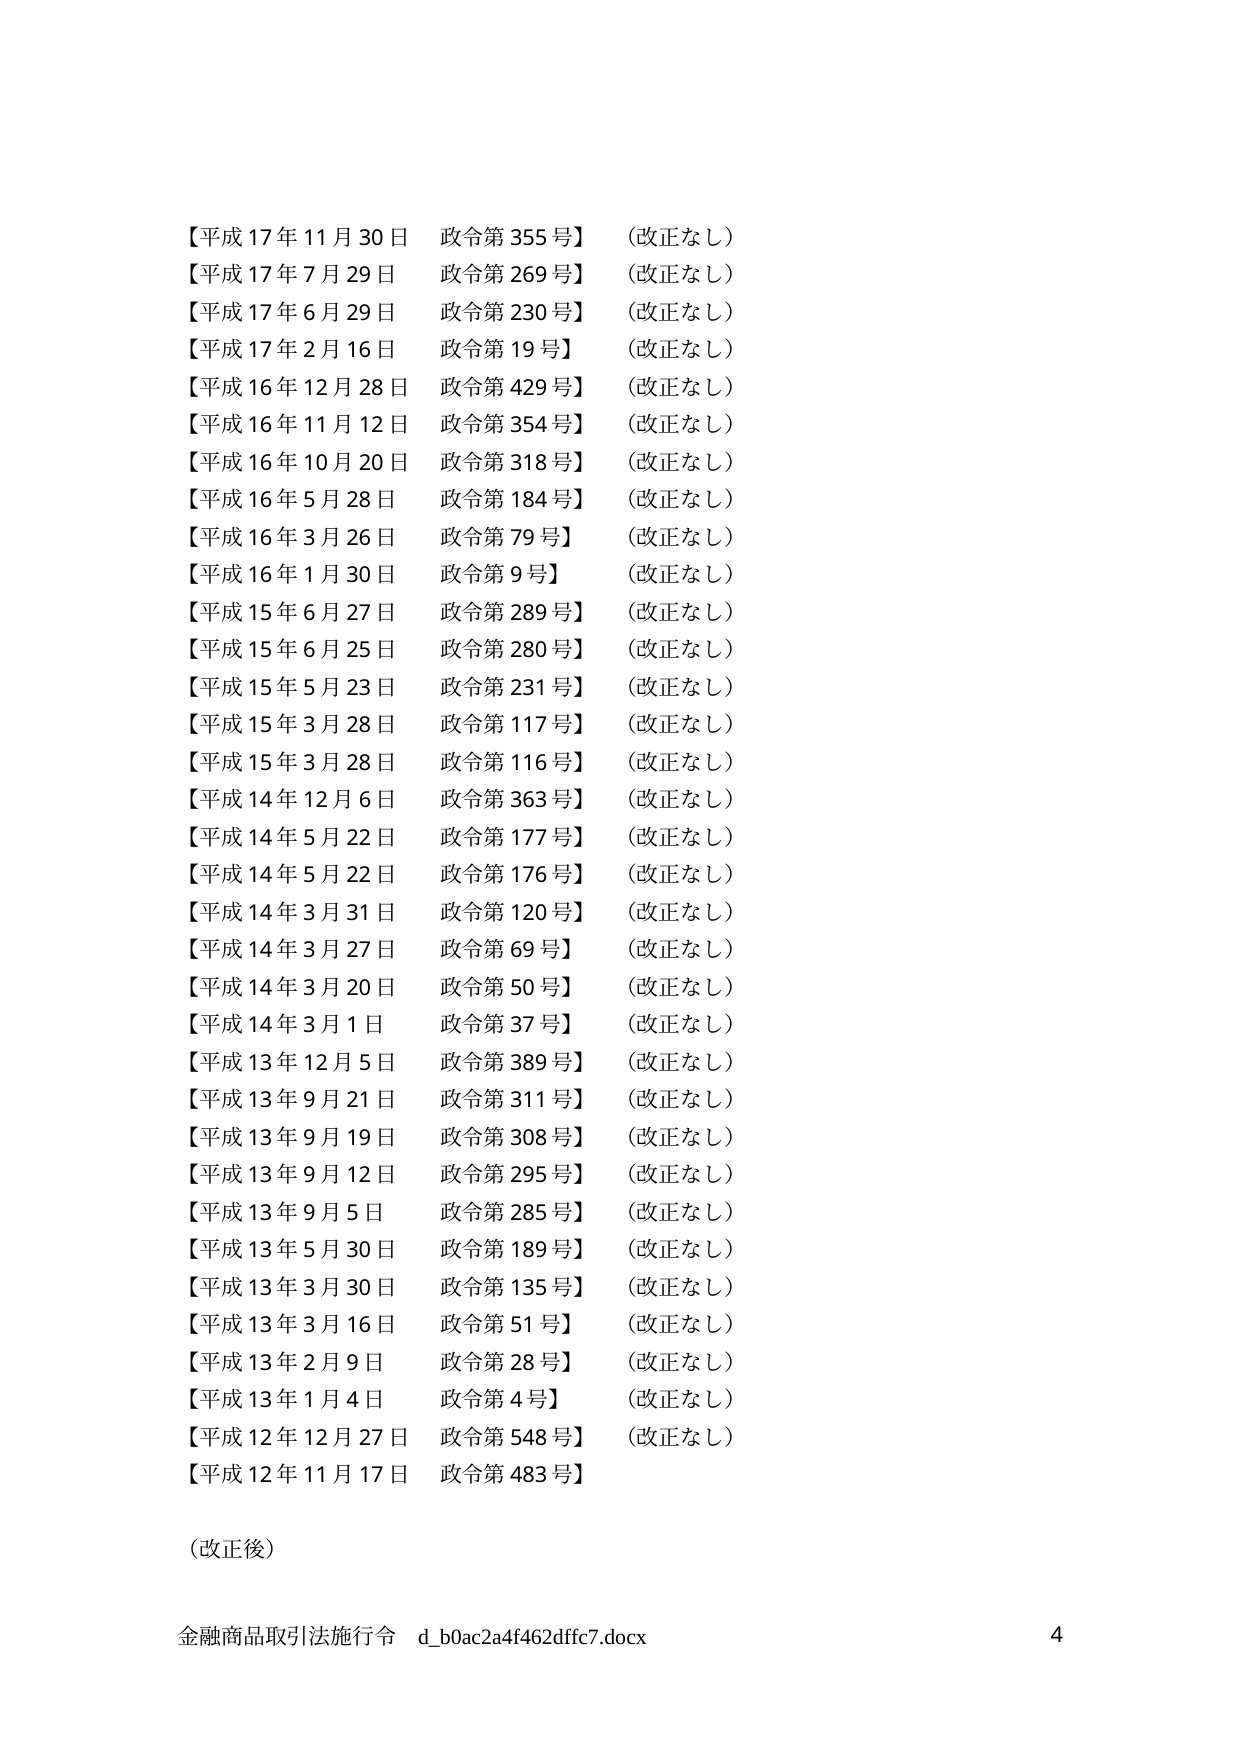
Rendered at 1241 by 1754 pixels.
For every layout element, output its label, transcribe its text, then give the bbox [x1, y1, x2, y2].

text （改正後） [177, 1529, 1063, 1567]
text 【平成13年9月19日 政令第308号】 （改正なし） [177, 1117, 1063, 1154]
text 【平成16年5月28日 政令第184号】 （改正なし） [177, 479, 1063, 517]
text 【平成14年12月6日 政令第363号】 （改正なし） [177, 779, 1063, 817]
text 【平成13年9月12日 政令第295号】 （改正なし） [177, 1154, 1063, 1192]
text 【平成16年10月20日 政令第318号】 （改正なし） [177, 442, 1063, 479]
text 【平成15年5月23日 政令第231号】 （改正なし） [177, 667, 1063, 704]
text 【平成16年1月30日 政令第9号】 （改正なし） [177, 554, 1063, 592]
text 【平成12年11月17日 政令第483号】 [177, 1454, 1063, 1492]
text 【平成17年2月16日 政令第19号】 （改正なし） [177, 329, 1063, 367]
text 【平成16年3月26日 政令第79号】 （改正なし） [177, 517, 1063, 554]
text 【平成15年3月28日 政令第116号】 （改正なし） [177, 742, 1063, 779]
text 【平成13年12月5日 政令第389号】 （改正なし） [177, 1042, 1063, 1079]
text 【平成14年3月20日 政令第50号】 （改正なし） [177, 967, 1063, 1004]
text 【平成17年7月29日 政令第269号】 （改正なし） [177, 254, 1063, 292]
text 【平成15年3月28日 政令第117号】 （改正なし） [177, 704, 1063, 742]
text 【平成17年6月29日 政令第230号】 （改正なし） [177, 292, 1063, 329]
text 【平成13年2月9日 政令第28号】 （改正なし） [177, 1342, 1063, 1379]
text 【平成13年5月30日 政令第189号】 （改正なし） [177, 1229, 1063, 1267]
text 【平成14年3月1日 政令第37号】 （改正なし） [177, 1004, 1063, 1042]
text 【平成15年6月25日 政令第280号】 （改正なし） [177, 629, 1063, 667]
text 【平成13年1月4日 政令第4号】 （改正なし） [177, 1379, 1063, 1417]
text 【平成13年3月30日 政令第135号】 （改正なし） [177, 1267, 1063, 1304]
text 【平成14年5月22日 政令第176号】 （改正なし） [177, 854, 1063, 892]
text 【平成12年12月27日 政令第548号】 （改正なし） [177, 1417, 1063, 1454]
text 【平成14年5月22日 政令第177号】 （改正なし） [177, 817, 1063, 854]
text 【平成16年11月12日 政令第354号】 （改正なし） [177, 404, 1063, 442]
text 【平成13年9月5日 政令第285号】 （改正なし） [177, 1192, 1063, 1229]
text 【平成13年9月21日 政令第311号】 （改正なし） [177, 1079, 1063, 1117]
text 【平成14年3月27日 政令第69号】 （改正なし） [177, 929, 1063, 967]
text 【平成15年6月27日 政令第289号】 （改正なし） [177, 592, 1063, 629]
text 【平成14年3月31日 政令第120号】 （改正なし） [177, 892, 1063, 929]
text 【平成17年11月30日 政令第355号】 （改正なし） [177, 217, 1063, 254]
text 【平成16年12月28日 政令第429号】 （改正なし） [177, 367, 1063, 404]
text 【平成13年3月16日 政令第51号】 （改正なし） [177, 1304, 1063, 1342]
